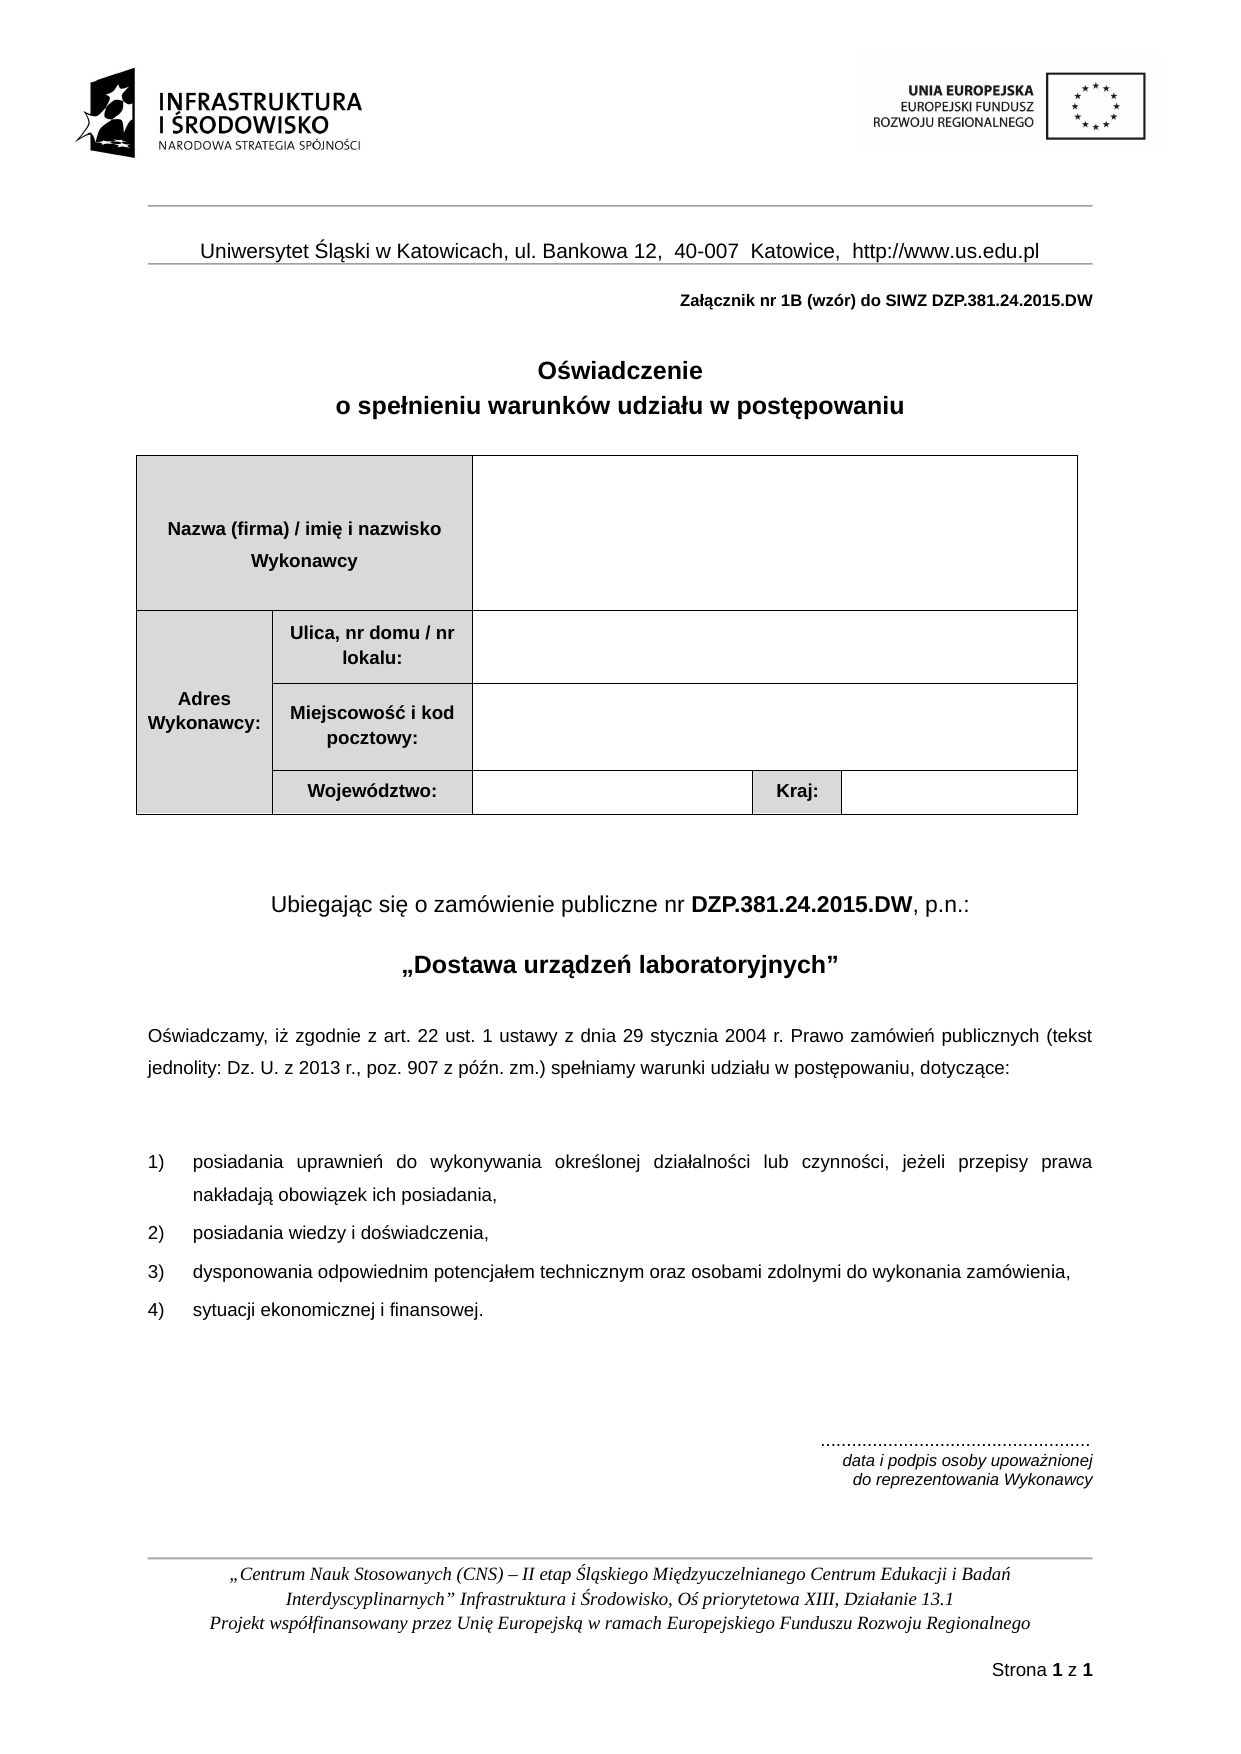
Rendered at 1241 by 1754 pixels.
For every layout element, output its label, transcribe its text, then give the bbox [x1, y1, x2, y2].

table_cell Województwo: [273, 771, 472, 813]
text Oświadczenie [148, 356, 1093, 385]
text „Dostawa urządzeń laboratoryjnych” [148, 950, 1093, 979]
picture [68, 54, 412, 186]
text Załącznik nr 1B (wzór) do SIWZ DZP.381.24.2015.DW [148, 291, 1093, 310]
list dysponowania odpowiednim potencjałem technicznym oraz osobami zdolnymi do wykonania zamówienia, [148, 1260, 1093, 1282]
text data i podpis osoby upoważnionej [148, 1451, 1093, 1470]
table_cell [473, 771, 752, 813]
table_header Nazwa (firma) / imię i nazwisko Wykonawcy [137, 456, 472, 610]
table_cell [842, 771, 1077, 813]
text .................................................... [591, 1429, 1093, 1451]
table_cell Kraj: [753, 771, 841, 813]
table_header Ulica, nr domu / nr lokalu: [273, 611, 472, 683]
table_header [473, 456, 1077, 610]
table_cell [473, 684, 1077, 770]
text Ubiegając się o zamówienie publiczne nr DZP.381.24.2015.DW, p.n.: [148, 891, 1093, 917]
text Oświadczamy, iż zgodnie z art. 22 ust. 1 ustawy z dnia 29 stycznia 2004 r. Prawo zamówień publicznych (tekst jednolity: Dz. U. z 2013 r., poz. 907 z późn. zm.) spełniamy warunki udziału w postępowaniu, dotyczące: [148, 1024, 1093, 1078]
table_cell Miejscowość i kod pocztowy: [273, 684, 472, 770]
picture [856, 54, 1162, 158]
table_header [473, 611, 1077, 683]
table_header Adres Wykonawcy: [137, 611, 272, 813]
list posiadania wiedzy i doświadczenia, [148, 1222, 1093, 1243]
text o spełnieniu warunków udziału w postępowaniu [148, 391, 1093, 420]
list sytuacji ekonomicznej i finansowej. [148, 1299, 1093, 1321]
list posiadania uprawnień do wykonywania określonej działalności lub czynności, jeżeli przepisy prawa nakładają obowiązek ich posiadania, [148, 1151, 1093, 1205]
text do reprezentowania Wykonawcy [148, 1470, 1093, 1489]
